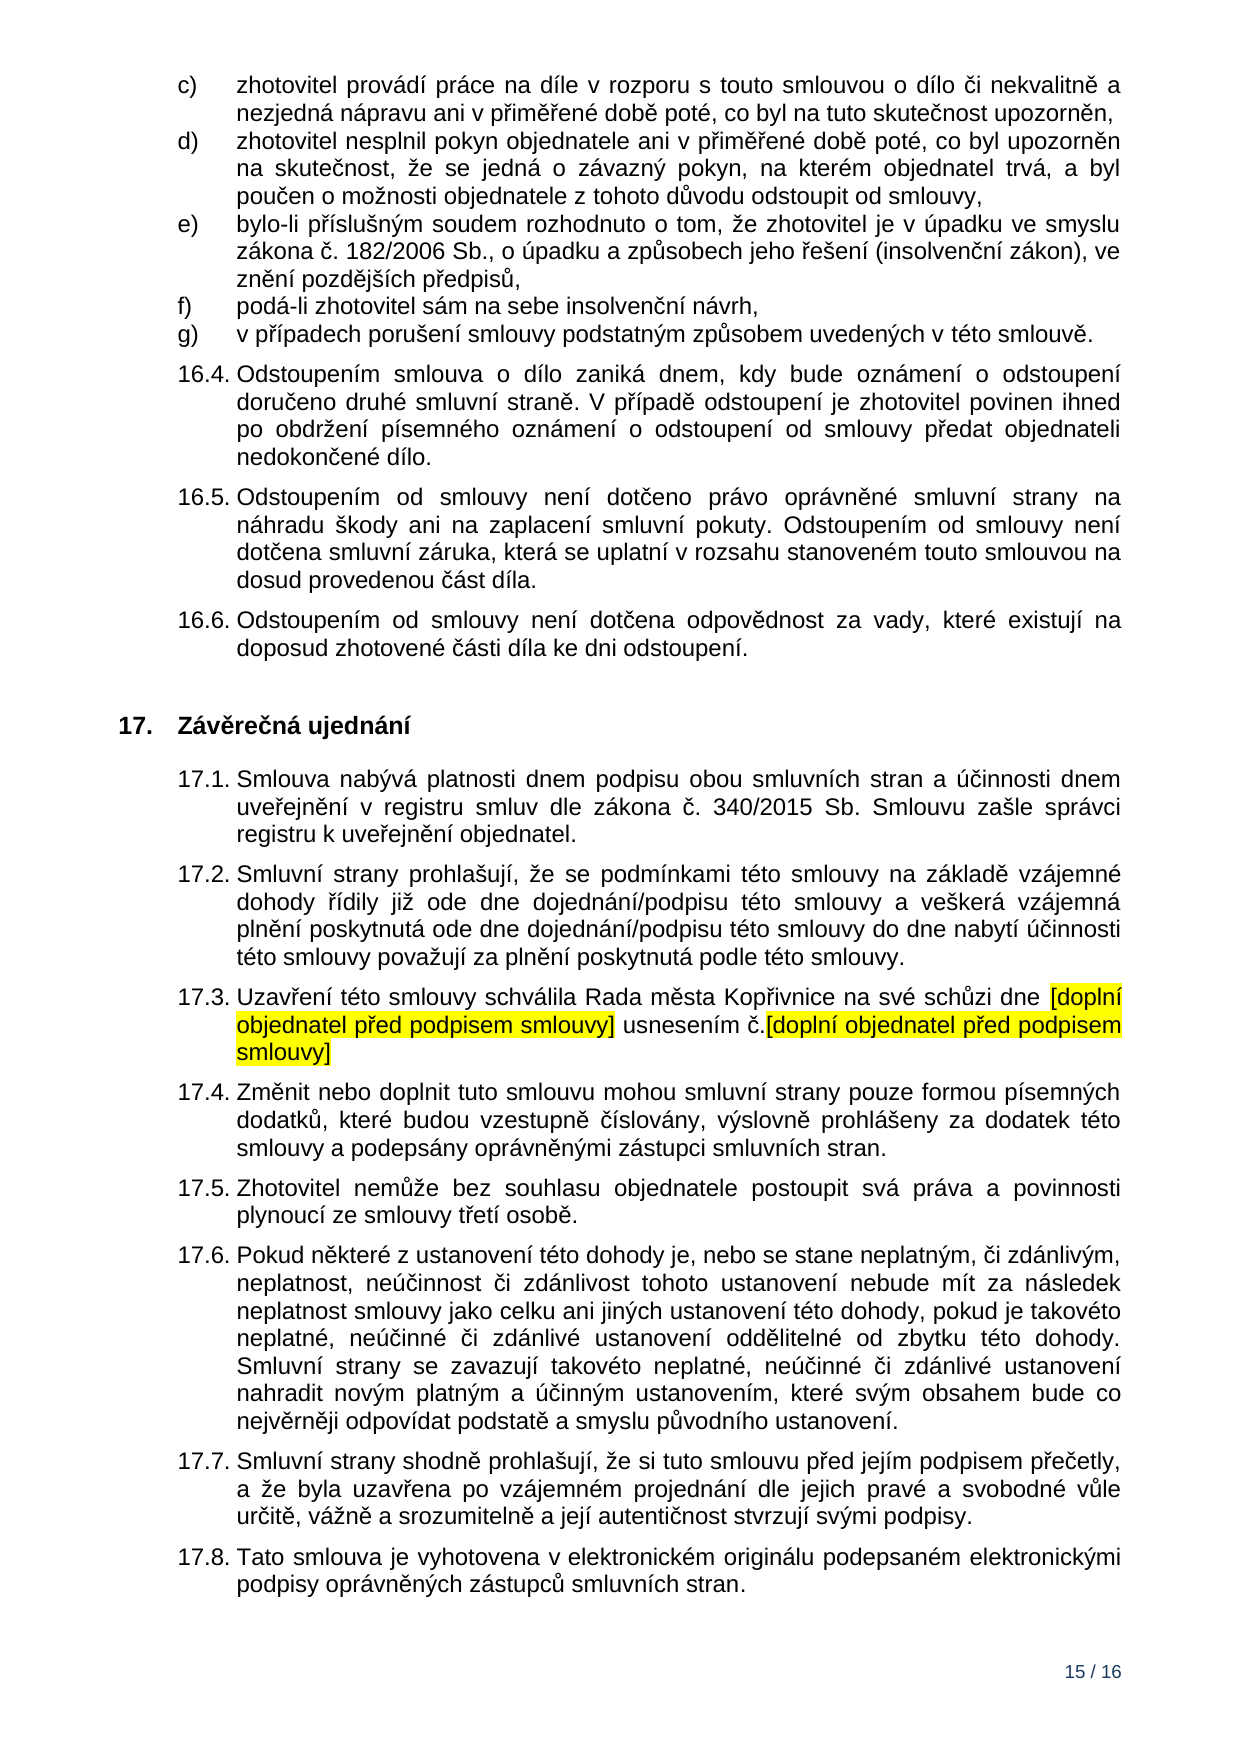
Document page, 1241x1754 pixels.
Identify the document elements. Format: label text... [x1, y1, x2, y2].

text Změnit nebo doplnit tuto smlouvu mohou smluvní strany pouze formou písemných dodatků, které budou vzestupně číslovány, výslovně prohlášeny za dodatek této smlouvy a podepsány oprávněnými zástupci smluvních stran. [177, 1078, 1122, 1161]
text Odstoupením od smlouvy není dotčena odpovědnost za vady, které existují na doposud zhotovené části díla ke dni odstoupení. [177, 606, 1122, 661]
text Zhotovitel nemůže bez souhlasu objednatele postoupit svá práva a povinnosti plynoucí ze smlouvy třetí osobě. [177, 1174, 1122, 1229]
text zhotovitel provádí práce na díle v rozporu s touto smlouvou o dílo či nekvalitně a nezjedná nápravu ani v přiměřené době poté, co byl na tuto skutečnost upozorněn, [177, 71, 1122, 127]
text Uzavření této smlouvy schválila Rada města Kopřivnice na své schůzi dne [doplní objednatel před podpisem smlouvy] usnesením č.[doplní objednatel před podpisem smlouvy] [177, 983, 1122, 1066]
text podá-li zhotovitel sám na sebe insolvenční návrh, [177, 292, 1122, 320]
text Smluvní strany prohlašují, že se podmínkami této smlouvy na základě vzájemné dohody řídily již ode dne dojednání/podpisu této smlouvy a veškerá vzájemná plnění poskytnutá ode dne dojednání/podpisu této smlouvy do dne nabytí účinnosti této smlouvy považují za plnění poskytnutá podle této smlouvy. [177, 860, 1122, 971]
text Smluvní strany shodně prohlašují, že si tuto smlouvu před jejím podpisem přečetly, a že byla uzavřena po vzájemném projednání dle jejich pravé a svobodné vůle určitě, vážně a srozumitelně a její autentičnost stvrzují svými podpisy. [177, 1447, 1122, 1530]
text Smlouva nabývá platnosti dnem podpisu obou smluvních stran a účinnosti dnem uveřejnění v registru smluv dle zákona č. 340/2015 Sb. Smlouvu zašle správci registru k uveřejnění objednatel. [177, 765, 1122, 848]
text Odstoupením od smlouvy není dotčeno právo oprávněné smluvní strany na náhradu škody ani na zaplacení smluvní pokuty. Odstoupením od smlouvy není dotčena smluvní záruka, která se uplatní v rozsahu stanoveném touto smlouvou na dosud provedenou část díla. [177, 483, 1122, 593]
text bylo-li příslušným soudem rozhodnuto o tom, že zhotovitel je v úpadku ve smyslu zákona č. 182/2006 Sb., o úpadku a způsobech jeho řešení (insolvenční zákon), ve znění pozdějších předpisů, [177, 209, 1122, 292]
text v případech porušení smlouvy podstatným způsobem uvedených v této smlouvě. [177, 320, 1122, 347]
text Odstoupením smlouva o dílo zaniká dnem, kdy bude oznámení o odstoupení doručeno druhé smluvní straně. V případě odstoupení je zhotovitel povinen ihned po obdržení písemného oznámení o odstoupení od smlouvy předat objednateli nedokončené dílo. [177, 360, 1122, 470]
subtitle Závěrečná ujednání [118, 711, 1122, 740]
text Tato smlouva je vyhotovena v elektronickém originálu podepsaném elektronickými podpisy oprávněných zástupců smluvních stran. [177, 1542, 1122, 1598]
text Pokud některé z ustanovení této dohody je, nebo se stane neplatným, či zdánlivým, neplatnost, neúčinnost či zdánlivost tohoto ustanovení nebude mít za následek neplatnost smlouvy jako celku ani jiných ustanovení této dohody, pokud je takovéto neplatné, neúčinné či zdánlivé ustanovení oddělitelné od zbytku této dohody. Smluvní strany se zavazují takovéto neplatné, neúčinné či zdánlivé ustanovení nahradit novým platným a účinným ustanovením, které svým obsahem bude co nejvěrněji odpovídat podstatě a smyslu původního ustanovení. [177, 1241, 1122, 1434]
text zhotovitel nesplnil pokyn objednatele ani v přiměřené době poté, co byl upozorněn na skutečnost, že se jedná o závazný pokyn, na kterém objednatel trvá, a byl poučen o možnosti objednatele z tohoto důvodu odstoupit od smlouvy, [177, 127, 1122, 209]
